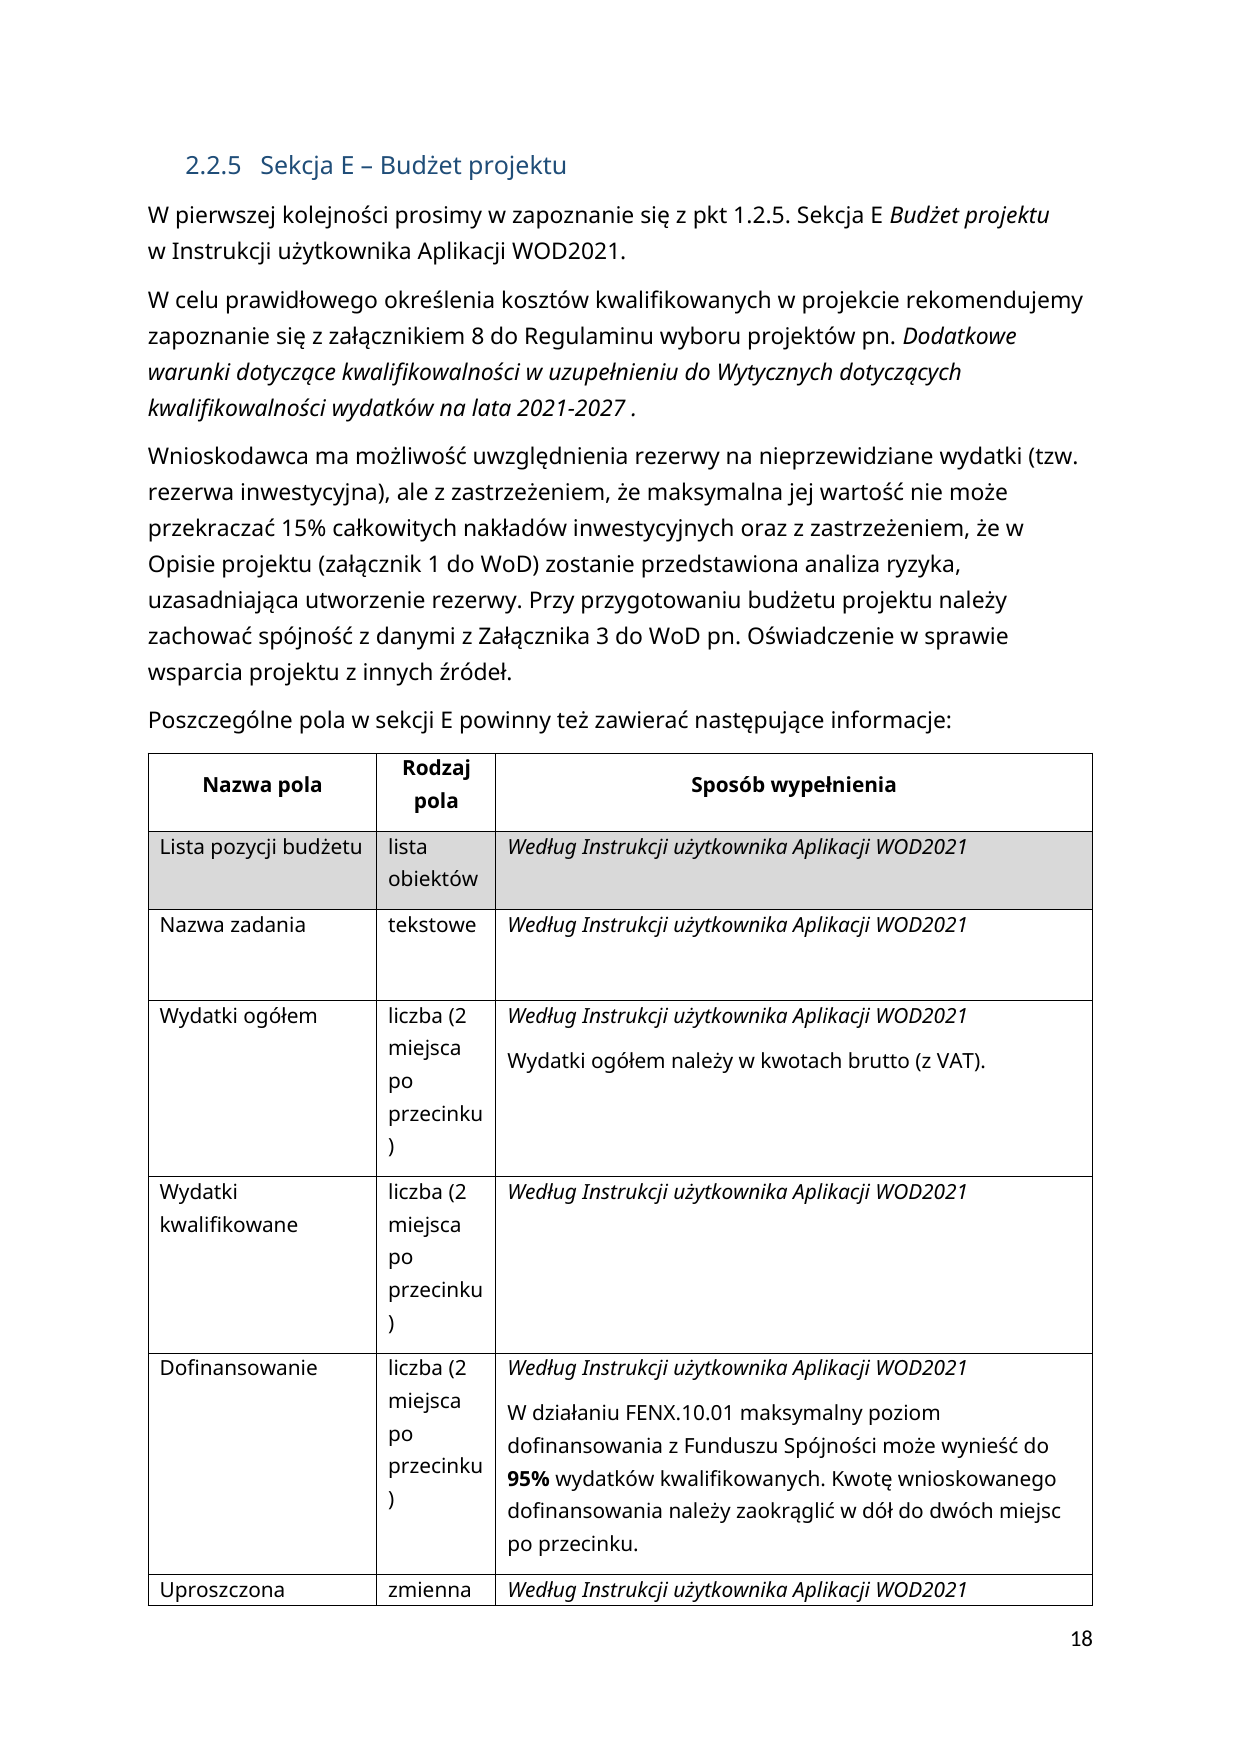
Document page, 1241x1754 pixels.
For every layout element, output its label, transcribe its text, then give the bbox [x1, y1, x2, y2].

table_cell liczba (2 miejsca po przecinku) [377, 1354, 495, 1574]
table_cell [496, 1575, 1092, 1605]
table_header Rodzaj pola [377, 754, 495, 831]
table_cell Według Instrukcji użytkownika Aplikacji WOD2021 Wydatki ogółem należy w kwotach brutto (z VAT). [496, 1001, 1092, 1176]
table_cell Według Instrukcji użytkownika Aplikacji WOD2021 [496, 832, 1092, 909]
table_cell Uproszczona metoda rozliczania [149, 1575, 376, 1605]
text Poszczególne pola w sekcji E powinny też zawierać następujące informacje: [148, 704, 1093, 735]
table_cell zmienna logiczna [377, 1575, 495, 1605]
subtitle Sekcja E – Budżet projektu [185, 148, 1093, 182]
table_cell Według Instrukcji użytkownika Aplikacji WOD2021 [496, 1177, 1092, 1352]
table_cell lista obiektów [377, 832, 495, 909]
text Wnioskodawca ma możliwość uwzględnienia rezerwy na nieprzewidziane wydatki (tzw. rezerwa inwestycyjna), ale z zastrzeżeniem, że maksymalna jej wartość nie może przekraczać 15% całkowitych nakładów inwestycyjnych oraz z zastrzeżeniem, że w Opisie projektu (załącznik 1 do WoD) zostanie przedstawiona analiza ryzyka, uzasadniająca utworzenie rezerwy. Przy przygotowaniu budżetu projektu należy zachować spójność z danymi z Załącznika 3 do WoD pn. Oświadczenie w sprawie wsparcia projektu z innych źródeł. [148, 440, 1093, 687]
table_header Nazwa pola [149, 754, 376, 831]
text W pierwszej kolejności prosimy w zapoznanie się z pkt 1.2.5. Sekcja E Budżet projektu w Instrukcji użytkownika Aplikacji WOD2021. [148, 199, 1093, 266]
text W celu prawidłowego określenia kosztów kwalifikowanych w projekcie rekomendujemy zapoznanie się z załącznikiem 8 do Regulaminu wyboru projektów pn. Dodatkowe warunki dotyczące kwalifikowalności w uzupełnieniu do Wytycznych dotyczących kwalifikowalności wydatków na lata 2021-2027 . [148, 284, 1093, 423]
table_cell tekstowe [377, 910, 495, 1000]
table_header Sposób wypełnienia [496, 754, 1092, 831]
table_cell Nazwa zadania [149, 910, 376, 1000]
table_cell Wydatki kwalifikowane [149, 1177, 376, 1352]
table_cell liczba (2 miejsca po przecinku) [377, 1001, 495, 1176]
table_cell Według Instrukcji użytkownika Aplikacji WOD2021 [496, 910, 1092, 1000]
table_cell liczba (2 miejsca po przecinku) [377, 1177, 495, 1352]
table_cell Wydatki ogółem [149, 1001, 376, 1176]
table_cell Lista pozycji budżetu [149, 832, 376, 909]
table_cell Dofinansowanie [149, 1354, 376, 1574]
table_cell Według Instrukcji użytkownika Aplikacji WOD2021 W działaniu FENX.10.01 maksymalny poziom dofinansowania z Funduszu Spójności może wynieść do 95% wydatków kwalifikowanych. Kwotę wnioskowanego dofinansowania należy zaokrąglić w dół do dwóch miejsc po przecinku. [496, 1354, 1092, 1574]
